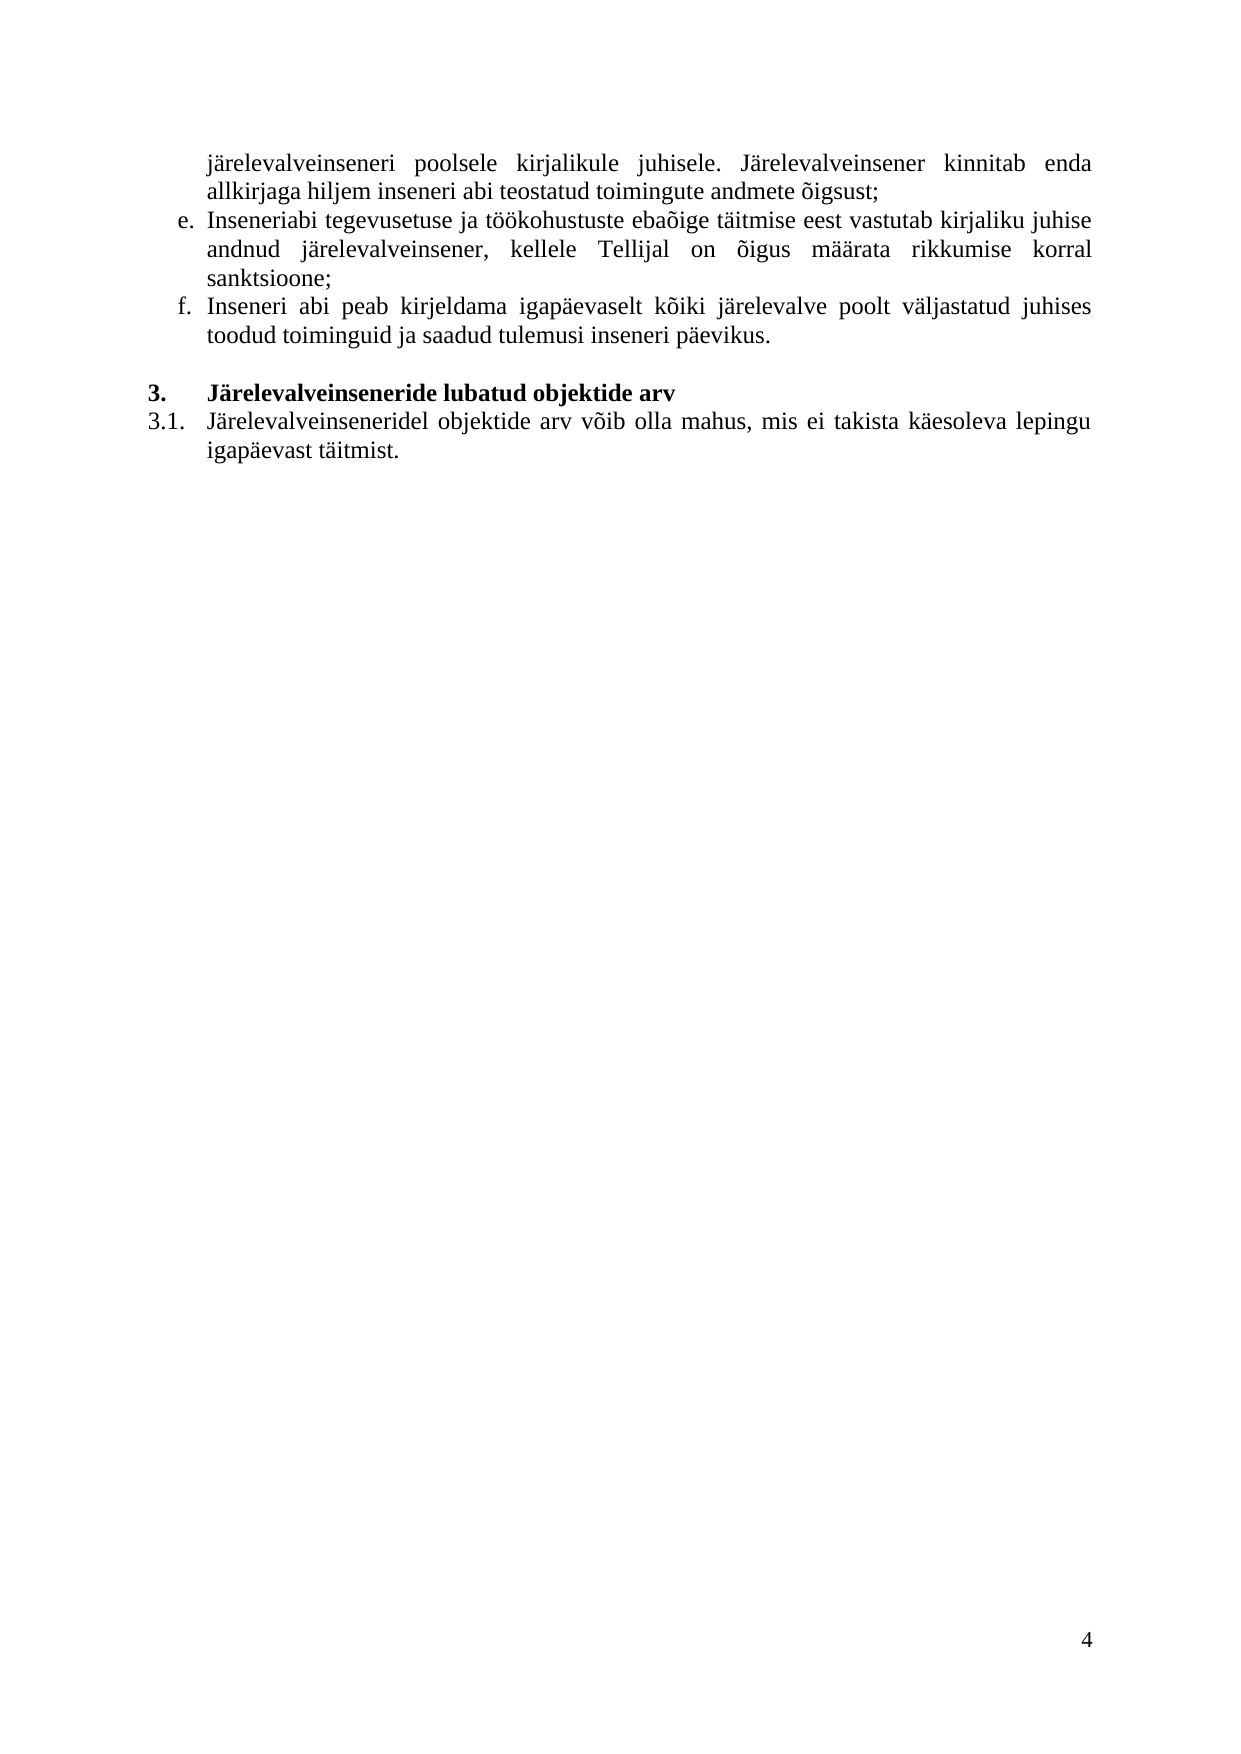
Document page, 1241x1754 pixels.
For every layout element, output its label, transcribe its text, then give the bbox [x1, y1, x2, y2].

list Inseneri abi peab kirjeldama igapäevaselt kõiki järelevalve poolt väljastatud juhises toodud toiminguid ja saadud tulemusi inseneri päevikus. [177, 291, 1093, 349]
list Inseneriabi tegevusetuse ja töökohustuste ebaõige täitmise eest vastutab kirjaliku juhise andnud järelevalveinsener, kellele Tellijal on õigus määrata rikkumise korral sanktsioone; [177, 205, 1093, 291]
list Järelevalveinseneride lubatud objektide arv [148, 378, 1093, 406]
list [177, 148, 1093, 205]
list Järelevalveinseneridel objektide arv võib olla mahus, mis ei takista käesoleva lepingu igapäevast täitmist. [148, 406, 1093, 464]
